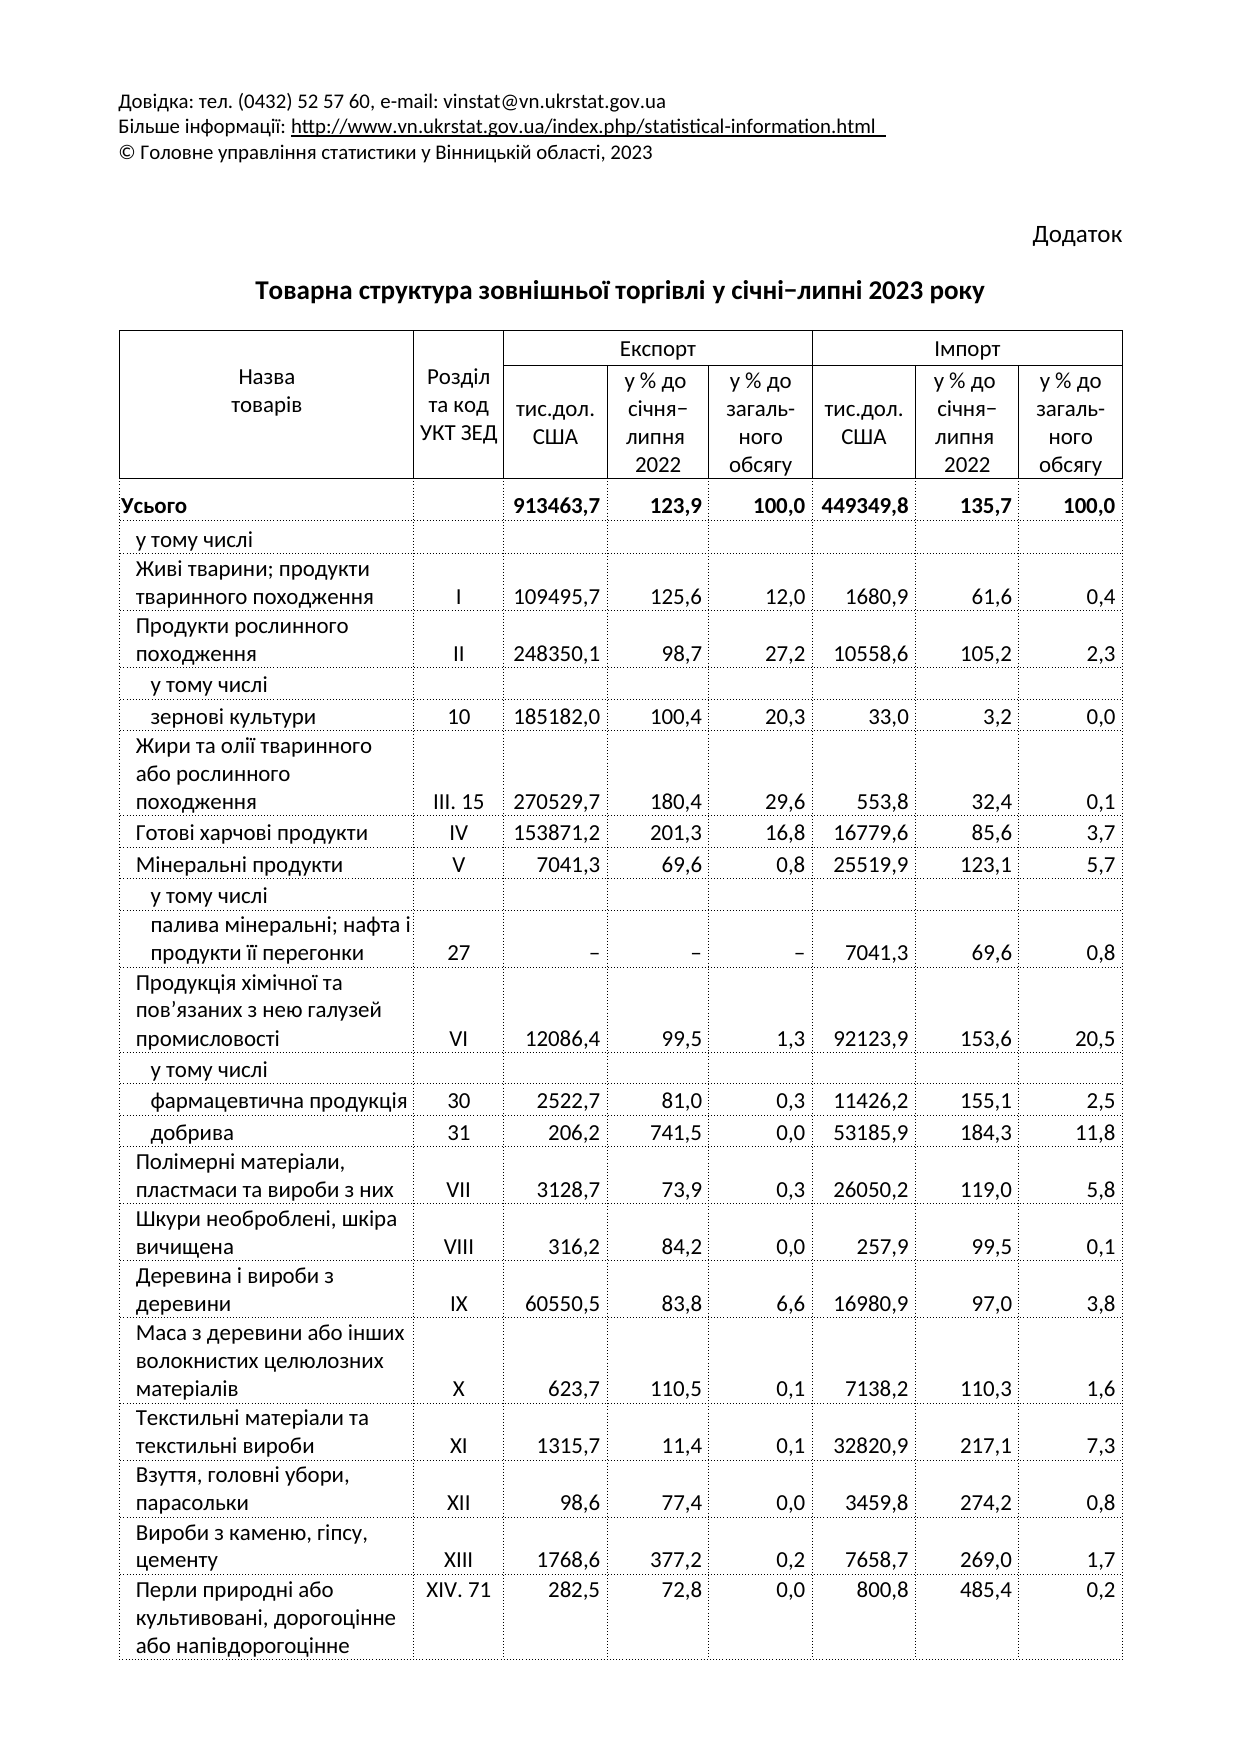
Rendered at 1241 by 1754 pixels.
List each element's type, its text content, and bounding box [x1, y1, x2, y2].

table_cell палива мінеральні; нафта і продукти її перегонки [120, 910, 413, 967]
table_cell 135,7 [915, 479, 1019, 520]
table_cell 3,7 [1019, 815, 1122, 847]
table_cell 3459,8 [812, 1460, 915, 1517]
table_cell 7138,2 [812, 1317, 915, 1402]
table_cell 0,4 [1019, 553, 1122, 610]
table_cell 123,9 [607, 479, 709, 520]
table_cell 27 [414, 910, 503, 967]
table_cell Живі тварини; продукти тваринного походження [120, 553, 413, 610]
table_cell 20,5 [1019, 967, 1122, 1052]
table_cell 0,1 [709, 1317, 812, 1402]
table_cell 153,6 [915, 967, 1019, 1052]
table_cell 269,0 [915, 1517, 1019, 1574]
table_header Імпорт [813, 331, 1122, 365]
table_cell 29,6 [709, 730, 812, 815]
table_cell 32820,9 [812, 1403, 915, 1459]
table_cell 800,8 [812, 1574, 915, 1659]
table_cell 282,5 [504, 1574, 607, 1659]
table_cell 12086,4 [504, 967, 607, 1052]
table_cell VII [414, 1146, 503, 1203]
table_cell 7041,3 [504, 847, 607, 878]
table_cell 110,5 [607, 1317, 709, 1402]
text Більше інформації: http://www.vn.ukrstat.gov.ua/index.php/statistical-information.html [118, 114, 1122, 139]
table_cell зернові культури [120, 699, 413, 730]
table_cell 77,4 [607, 1460, 709, 1517]
table_cell 3,2 [915, 699, 1019, 730]
table_cell 185182,0 [504, 699, 607, 730]
table_cell [1019, 1052, 1122, 1083]
table_cell 83,8 [607, 1260, 709, 1317]
table_cell у % до січня− липня 2022 [608, 366, 708, 478]
table_cell [1019, 667, 1122, 698]
table_cell 6,6 [709, 1260, 812, 1317]
table_cell 316,2 [504, 1203, 607, 1260]
table_cell 98,7 [607, 610, 709, 667]
table_cell 20,3 [709, 699, 812, 730]
table_cell [812, 520, 915, 553]
table_cell тис.дол. США [813, 366, 915, 478]
table_cell Жири та олії тваринного або рослинного походження [120, 730, 413, 815]
table_cell [709, 1052, 812, 1083]
table_cell 155,1 [915, 1083, 1019, 1114]
table_cell IX [414, 1260, 503, 1317]
table_cell [607, 1052, 709, 1083]
table_cell 16779,6 [812, 815, 915, 847]
table_cell 0,0 [709, 1115, 812, 1146]
table_cell [414, 479, 503, 520]
table_cell [414, 878, 503, 909]
table_cell 16980,9 [812, 1260, 915, 1317]
table_cell [915, 667, 1019, 698]
table_cell 274,2 [915, 1460, 1019, 1517]
text Додаток [118, 218, 1122, 248]
table_cell фармацевтична продукція [120, 1083, 413, 1114]
table_cell 123,1 [915, 847, 1019, 878]
table_cell 5,7 [1019, 847, 1122, 878]
table_cell V [414, 847, 503, 878]
table_cell XII [414, 1460, 503, 1517]
table_cell 0,0 [709, 1574, 812, 1659]
table_cell 92123,9 [812, 967, 915, 1052]
table_cell ‒ [709, 910, 812, 967]
table_cell [812, 1052, 915, 1083]
table_cell 16,8 [709, 815, 812, 847]
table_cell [120, 1574, 413, 1659]
table_cell [504, 667, 607, 698]
table_cell 100,4 [607, 699, 709, 730]
table_cell [915, 1052, 1019, 1083]
table_cell 741,5 [607, 1115, 709, 1146]
table_cell Маса з деревини або інших волокнистих целюлозних матеріалів [120, 1317, 413, 1402]
table_cell 53185,9 [812, 1115, 915, 1146]
table_cell XIV. 71 [414, 1574, 503, 1659]
table_cell ХI [414, 1403, 503, 1459]
table_cell 100,0 [1019, 479, 1122, 520]
text Довідка: тел. (0432) 52 57 60, e-mail: vinstat@vn.ukrstat.gov.ua [118, 89, 1122, 114]
table_cell 2,5 [1019, 1083, 1122, 1114]
table_cell 109495,7 [504, 553, 607, 610]
table_cell ‒ [607, 910, 709, 967]
table_cell 25519,9 [812, 847, 915, 878]
table_cell [414, 520, 503, 553]
table_cell 12,0 [709, 553, 812, 610]
table_cell 110,3 [915, 1317, 1019, 1402]
table_cell 2,3 [1019, 610, 1122, 667]
table_cell 0,1 [1019, 1203, 1122, 1260]
table_cell 0,1 [709, 1403, 812, 1459]
table_cell Взуття, головнi убори, парасольки [120, 1460, 413, 1517]
table_cell 73,9 [607, 1146, 709, 1203]
table_cell 125,6 [607, 553, 709, 610]
table_cell 72,8 [607, 1574, 709, 1659]
table_cell 913463,7 [504, 479, 607, 520]
table_cell XIII [414, 1517, 503, 1574]
table_cell 11426,2 [812, 1083, 915, 1114]
table_cell [504, 878, 607, 909]
table_cell VIII [414, 1203, 503, 1260]
table_cell 31 [414, 1115, 503, 1146]
table_cell 99,5 [607, 967, 709, 1052]
table_cell 257,9 [812, 1203, 915, 1260]
table_cell 84,2 [607, 1203, 709, 1260]
table_cell 10 [414, 699, 503, 730]
table_cell Текстильні матеріали та текстильні вироби [120, 1403, 413, 1459]
text © Головне управління статистики у Вінницькій області, 2023 [118, 139, 1122, 218]
table_cell у тому числі [120, 520, 413, 553]
table_header Розділ та код УКТ ЗЕД [414, 331, 503, 478]
table_cell [1019, 520, 1122, 553]
table_cell 100,0 [709, 479, 812, 520]
table_cell [504, 520, 607, 553]
table_cell 623,7 [504, 1317, 607, 1402]
table_cell 1,3 [709, 967, 812, 1052]
table_cell 32,4 [915, 730, 1019, 815]
table_cell 11,4 [607, 1403, 709, 1459]
table_cell [607, 667, 709, 698]
table_cell у тому числі [120, 667, 413, 698]
table_cell [504, 1052, 607, 1083]
table_cell 206,2 [504, 1115, 607, 1146]
table_cell [414, 1052, 503, 1083]
table_cell 3,8 [1019, 1260, 1122, 1317]
table_cell IV [414, 815, 503, 847]
table_cell 0,8 [709, 847, 812, 878]
table_cell 0,1 [1019, 730, 1122, 815]
table_cell у % до січня− липня 2022 [916, 366, 1018, 478]
text Товарна структура зовнішньої торгівлі у січні−липні 2023 року [118, 279, 1122, 304]
table_cell 180,4 [607, 730, 709, 815]
table_cell 7658,7 [812, 1517, 915, 1574]
table_cell Полімерні матеріали, пластмаси та вироби з них [120, 1146, 413, 1203]
table_cell 1680,9 [812, 553, 915, 610]
table_cell 485,4 [915, 1574, 1019, 1659]
table_cell 0,3 [709, 1083, 812, 1114]
table_cell 1,7 [1019, 1517, 1122, 1574]
table_cell 1315,7 [504, 1403, 607, 1459]
table_cell у % до загаль- ного обсягу [709, 366, 812, 478]
table_cell 184,3 [915, 1115, 1019, 1146]
table_cell 11,8 [1019, 1115, 1122, 1146]
table_cell Продукти рослинного походження [120, 610, 413, 667]
table_cell 60550,5 [504, 1260, 607, 1317]
table_cell 85,6 [915, 815, 1019, 847]
table_cell 0,0 [709, 1203, 812, 1260]
table_cell [812, 878, 915, 909]
table_cell [709, 878, 812, 909]
table_cell 1,6 [1019, 1317, 1122, 1402]
table_cell Мінеральні продукти [120, 847, 413, 878]
table_cell 0,2 [709, 1517, 812, 1574]
table_cell 30 [414, 1083, 503, 1114]
table_cell 201,3 [607, 815, 709, 847]
table_cell 0,8 [1019, 910, 1122, 967]
table_cell ІІ [414, 610, 503, 667]
table_cell Вироби з каменю, гіпсу, цементу [120, 1517, 413, 1574]
table_cell 2522,7 [504, 1083, 607, 1114]
table_cell у % до загаль- ного обсягу [1019, 366, 1122, 478]
table_cell ‒ [504, 910, 607, 967]
table_cell 1768,6 [504, 1517, 607, 1574]
table_cell [709, 520, 812, 553]
table_cell 0,3 [709, 1146, 812, 1203]
table_cell VI [414, 967, 503, 1052]
table_cell [812, 667, 915, 698]
table_cell 105,2 [915, 610, 1019, 667]
table_header Назва товарів [120, 331, 413, 478]
table_cell 217,1 [915, 1403, 1019, 1459]
table_cell 98,6 [504, 1460, 607, 1517]
table_cell Усього [120, 479, 413, 520]
table_cell 81,0 [607, 1083, 709, 1114]
table_cell 119,0 [915, 1146, 1019, 1203]
table_cell 61,6 [915, 553, 1019, 610]
table_cell 153871,2 [504, 815, 607, 847]
table_cell 5,8 [1019, 1146, 1122, 1203]
table_cell 377,2 [607, 1517, 709, 1574]
table_cell 69,6 [607, 847, 709, 878]
table_cell Деревина і вироби з деревини [120, 1260, 413, 1317]
table_cell ІІІ. 15 [414, 730, 503, 815]
table_cell І [414, 553, 503, 610]
table_cell 33,0 [812, 699, 915, 730]
table_cell 69,6 [915, 910, 1019, 967]
table_cell [915, 520, 1019, 553]
table_cell 99,5 [915, 1203, 1019, 1260]
table_cell 0,2 [1019, 1574, 1122, 1659]
table_cell 0,8 [1019, 1460, 1122, 1517]
table_cell тис.дол. США [504, 366, 607, 478]
table_cell [1019, 878, 1122, 909]
table_cell [709, 667, 812, 698]
table_cell [414, 667, 503, 698]
table_cell [607, 520, 709, 553]
table_cell 248350,1 [504, 610, 607, 667]
table_cell 26050,2 [812, 1146, 915, 1203]
table_cell 7,3 [1019, 1403, 1122, 1459]
table_cell Готові харчові продукти [120, 815, 413, 847]
table_cell у тому числі [120, 1052, 413, 1083]
table_cell добрива [120, 1115, 413, 1146]
table_cell 553,8 [812, 730, 915, 815]
table_cell X [414, 1317, 503, 1402]
table_cell Продукція хімічної та пов’язаних з нею галузей промисловості [120, 967, 413, 1052]
table_cell 3128,7 [504, 1146, 607, 1203]
table_cell 7041,3 [812, 910, 915, 967]
table_cell 270529,7 [504, 730, 607, 815]
table_cell [915, 878, 1019, 909]
table_cell 27,2 [709, 610, 812, 667]
table_cell 97,0 [915, 1260, 1019, 1317]
table_cell 10558,6 [812, 610, 915, 667]
table_header Експорт [504, 331, 812, 365]
table_cell Шкури необроблені, шкіра вичищена [120, 1203, 413, 1260]
table_cell 449349,8 [812, 479, 915, 520]
table_cell 0,0 [709, 1460, 812, 1517]
table_cell 0,0 [1019, 699, 1122, 730]
table_cell у тому числі [120, 878, 413, 909]
table_cell [607, 878, 709, 909]
